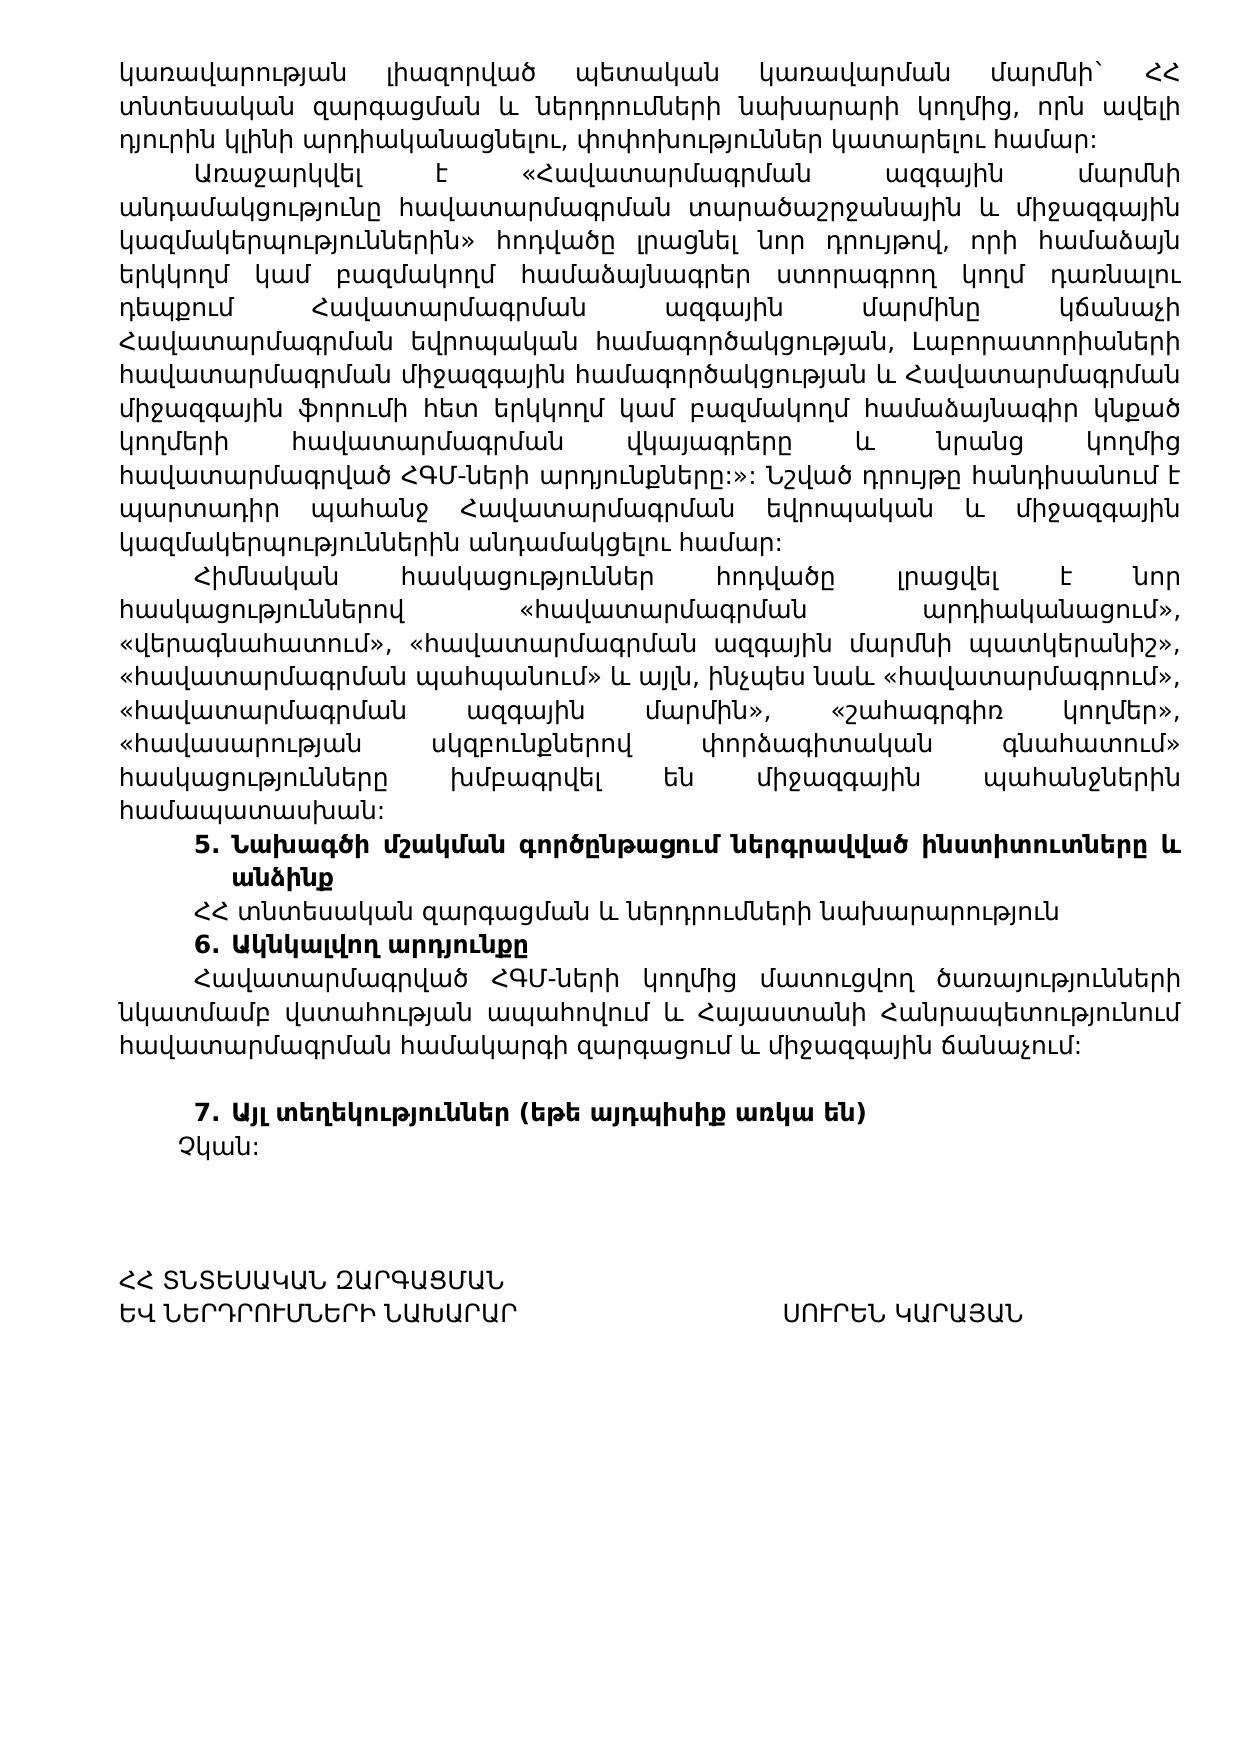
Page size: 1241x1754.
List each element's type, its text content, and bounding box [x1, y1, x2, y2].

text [118, 58, 1182, 155]
text Չկան: [118, 1132, 1182, 1161]
list Հիմնական հասկացություններ հոդվածը լրացվել է նոր հասկացություններով «հավատարմագրման արդիականացում», «վերագնահատում», «հավատարմագրման ազգային մարմնի պատկերանիշ», «հավատարմագրման պահպանում» և այլն, ինչպես նաև «հավատարմագրում», «հավատարմագրման ազգային մարմին», «շահագրգիռ կողմեր», «հավասարության սկզբունքներով փորձագիտական գնահատում» հասկացությունները խմբագրվել են միջազգային պահանջներին համապատասխան: [118, 562, 1182, 826]
text ՀՀ տնտեսական զարգացման և ներդրումների նախարարություն [118, 897, 1182, 926]
list Նախագծի մշակման գործընթացում ներգրավված ինստիտուտները և անձինք [193, 830, 1182, 893]
text Հավատարմագրված ՀԳՄ-ների կողմից մատուցվող ծառայությունների նկատմամբ վստահության ապահովում և Հայաստանի Հանրապետությունում հավատարմագրման համակարգի զարգացում և միջազգային ճանաչում: [118, 964, 1182, 1060]
text ՀՀ ՏՆՏԵՍԱԿԱՆ ԶԱՐԳԱՑՄԱՆ [118, 1266, 1182, 1295]
list Առաջարկվել է «Հավատարմագրման ազգային մարմնի անդամակցությունը հավատարմագրման տարածաշրջանային և միջազգային կազմակերպություններին» հոդվածը լրացնել նոր դրույթով, որի համաձայն երկկողմ կամ բազմակողմ համաձայնագրեր ստորագրող կողմ դառնալու դեպքում Հավատարմագրման ազգային մարմինը կճանաչի Հավատարմագրման եվրոպական համագործակցության, Լաբորատորիաների հավատարմագրման միջազգային համագործակցության և Հավատարմագրման միջազգային ֆորումի հետ երկկողմ կամ բազմակողմ համաձայնագիր կնքած կողմերի հավատարմագրման վկայագրերը և նրանց կողմից հավատարմագրված ՀԳՄ-ների արդյունքները:»: Նշված դրույթը հանդիսանում է պարտադիր պահանջ Հավատարմագրման եվրոպական և միջազգային կազմակերպություններին անդամակցելու համար: [118, 159, 1182, 557]
text ԵՎ ՆԵՐԴՐՈՒՄՆԵՐԻ ՆԱԽԱՐԱՐ ՍՈՒՐԵՆ ԿԱՐԱՅԱՆ [118, 1299, 1182, 1329]
list Ակնկալվող արդյունքը [193, 931, 1182, 960]
list Այլ տեղեկություններ (եթե այդպիսիք առկա են) [193, 1098, 1182, 1127]
